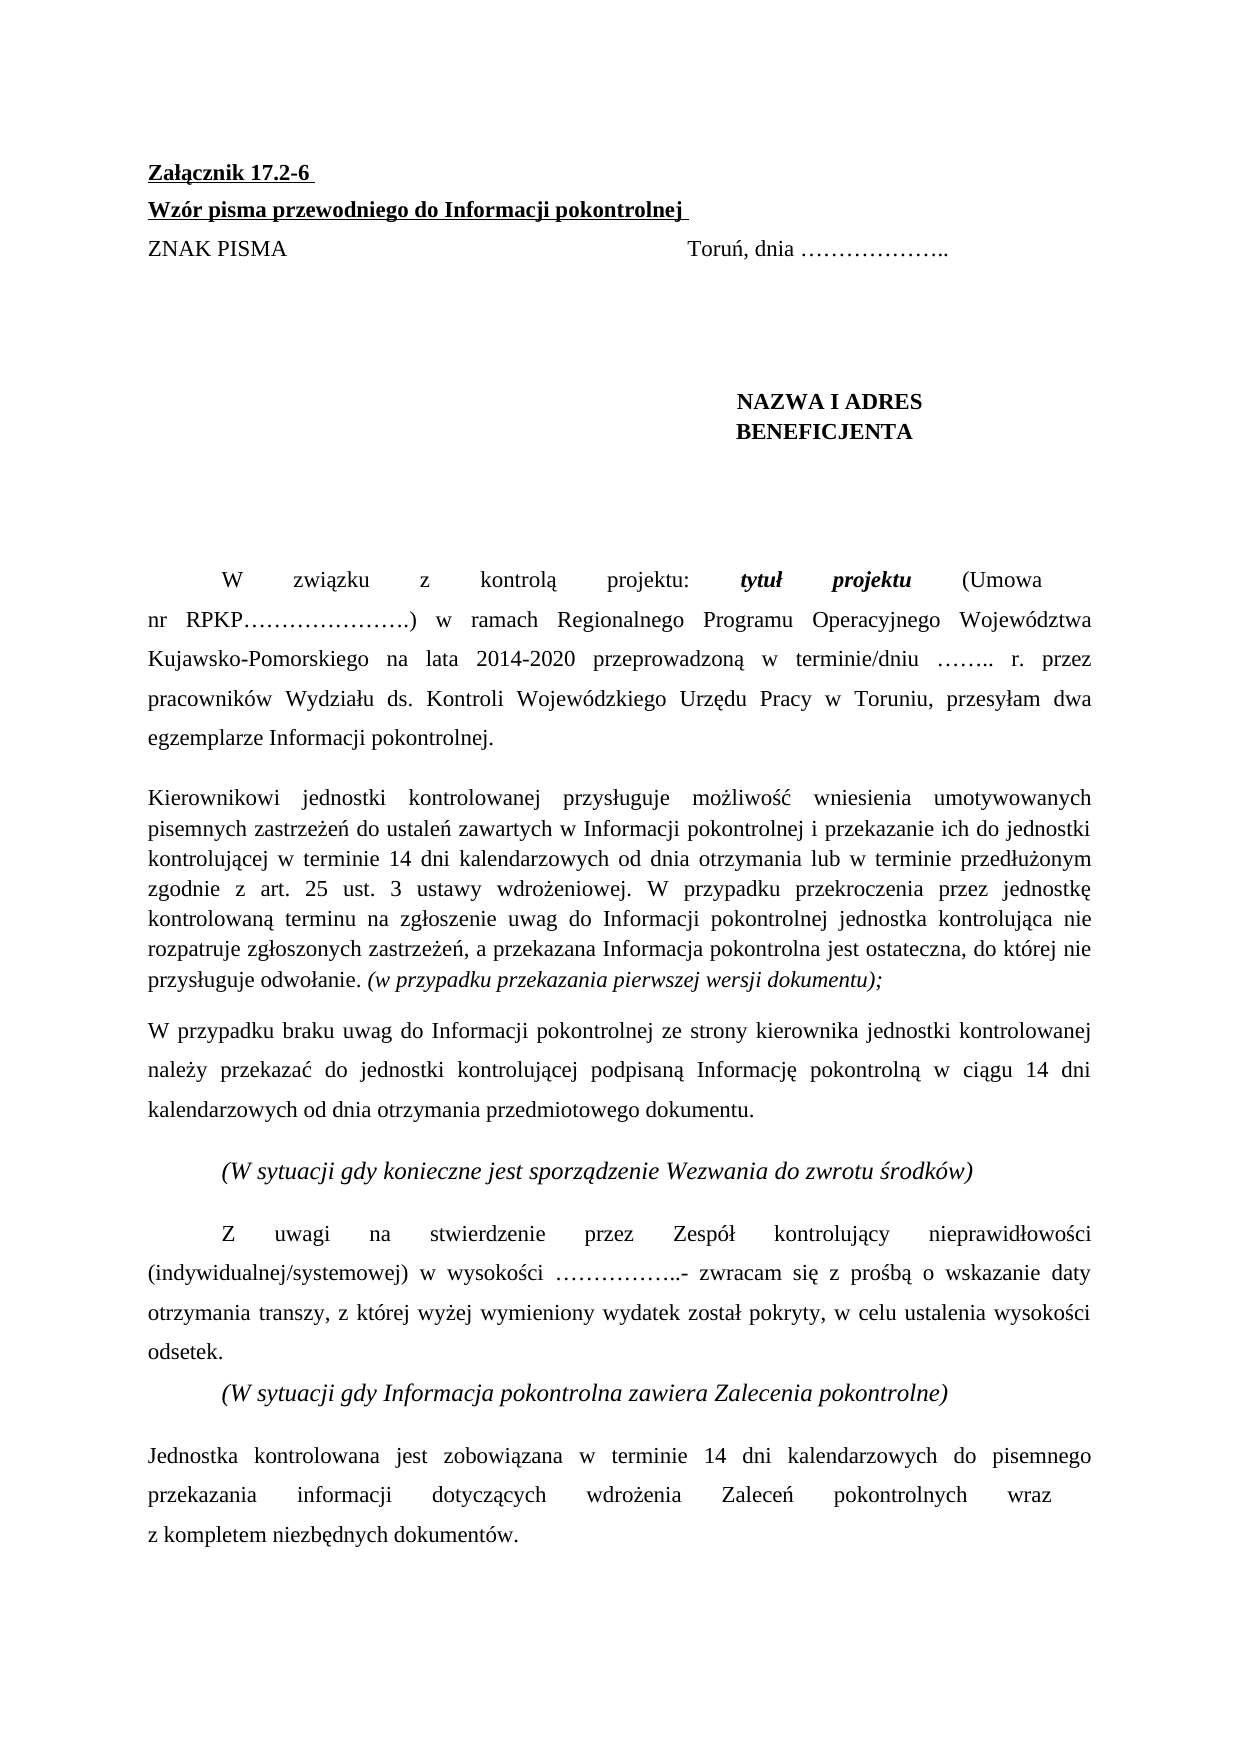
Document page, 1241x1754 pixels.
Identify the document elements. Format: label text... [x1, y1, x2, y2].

text (W sytuacji gdy Informacja pokontrolna zawiera Zalecenia pokontrolne) [148, 1378, 1093, 1407]
text Z uwagi na stwierdzenie przez Zespół kontrolujący nieprawidłowości (indywidualnej/systemowej) w wysokości ……………..- zwracam się z prośbą o wskazanie daty otrzymania transzy, z której wyżej wymieniony wydatek został pokryty, w celu ustalenia wysokości odsetek. [148, 1220, 1093, 1365]
text Załącznik 17.2-6 [148, 160, 1093, 185]
text W związku z kontrolą projektu: tytuł projektu (Umowa nr RPKP………………….) w ramach Regionalnego Programu Operacyjnego Województwa Kujawsko-Pomorskiego na lata 2014-2020 przeprowadzoną w terminie/dniu …….. r. przez pracowników Wydziału ds. Kontroli Wojewódzkiego Urzędu Pracy w Toruniu, przesyłam dwa egzemplarze Informacji pokontrolnej. [148, 566, 1093, 751]
text W przypadku braku uwag do Informacji pokontrolnej ze strony kierownika jednostki kontrolowanej należy przekazać do jednostki kontrolującej podpisaną Informację pokontrolną w ciągu 14 dni kalendarzowych od dnia otrzymania przedmiotowego dokumentu. [148, 1017, 1093, 1122]
text Kierownikowi jednostki kontrolowanej przysługuje możliwość wniesienia umotywowanych pisemnych zastrzeżeń do ustaleń zawartych w Informacji pokontrolnej i przekazanie ich do jednostki kontrolującej w terminie 14 dni kalendarzowych od dnia otrzymania lub w terminie przedłużonym zgodnie z art. 25 ust. 3 ustawy wdrożeniowej. W przypadku przekroczenia przez jednostkę kontrolowaną terminu na zgłoszenie uwag do Informacji pokontrolnej jednostka kontrolująca nie rozpatruje zgłoszonych zastrzeżeń, a przekazana Informacja pokontrolna jest ostateczna, do której nie przysługuje odwołanie. (w przypadku przekazania pierwszej wersji dokumentu); [148, 784, 1093, 992]
text (W sytuacji gdy konieczne jest sporządzenie Wezwania do zwrotu środków) [148, 1156, 1093, 1185]
text Wzór pisma przewodniego do Informacji pokontrolnej [148, 198, 1093, 223]
text Jednostka kontrolowana jest zobowiązana w terminie 14 dni kalendarzowych do pisemnego przekazania informacji dotyczących wdrożenia Zaleceń pokontrolnych wraz z kompletem niezbędnych dokumentów. [148, 1442, 1093, 1547]
text ZNAK PISMA Toruń, dnia ……………….. [148, 235, 1093, 261]
text NAZWA I ADRES BENEFICJENTA [736, 388, 1093, 445]
